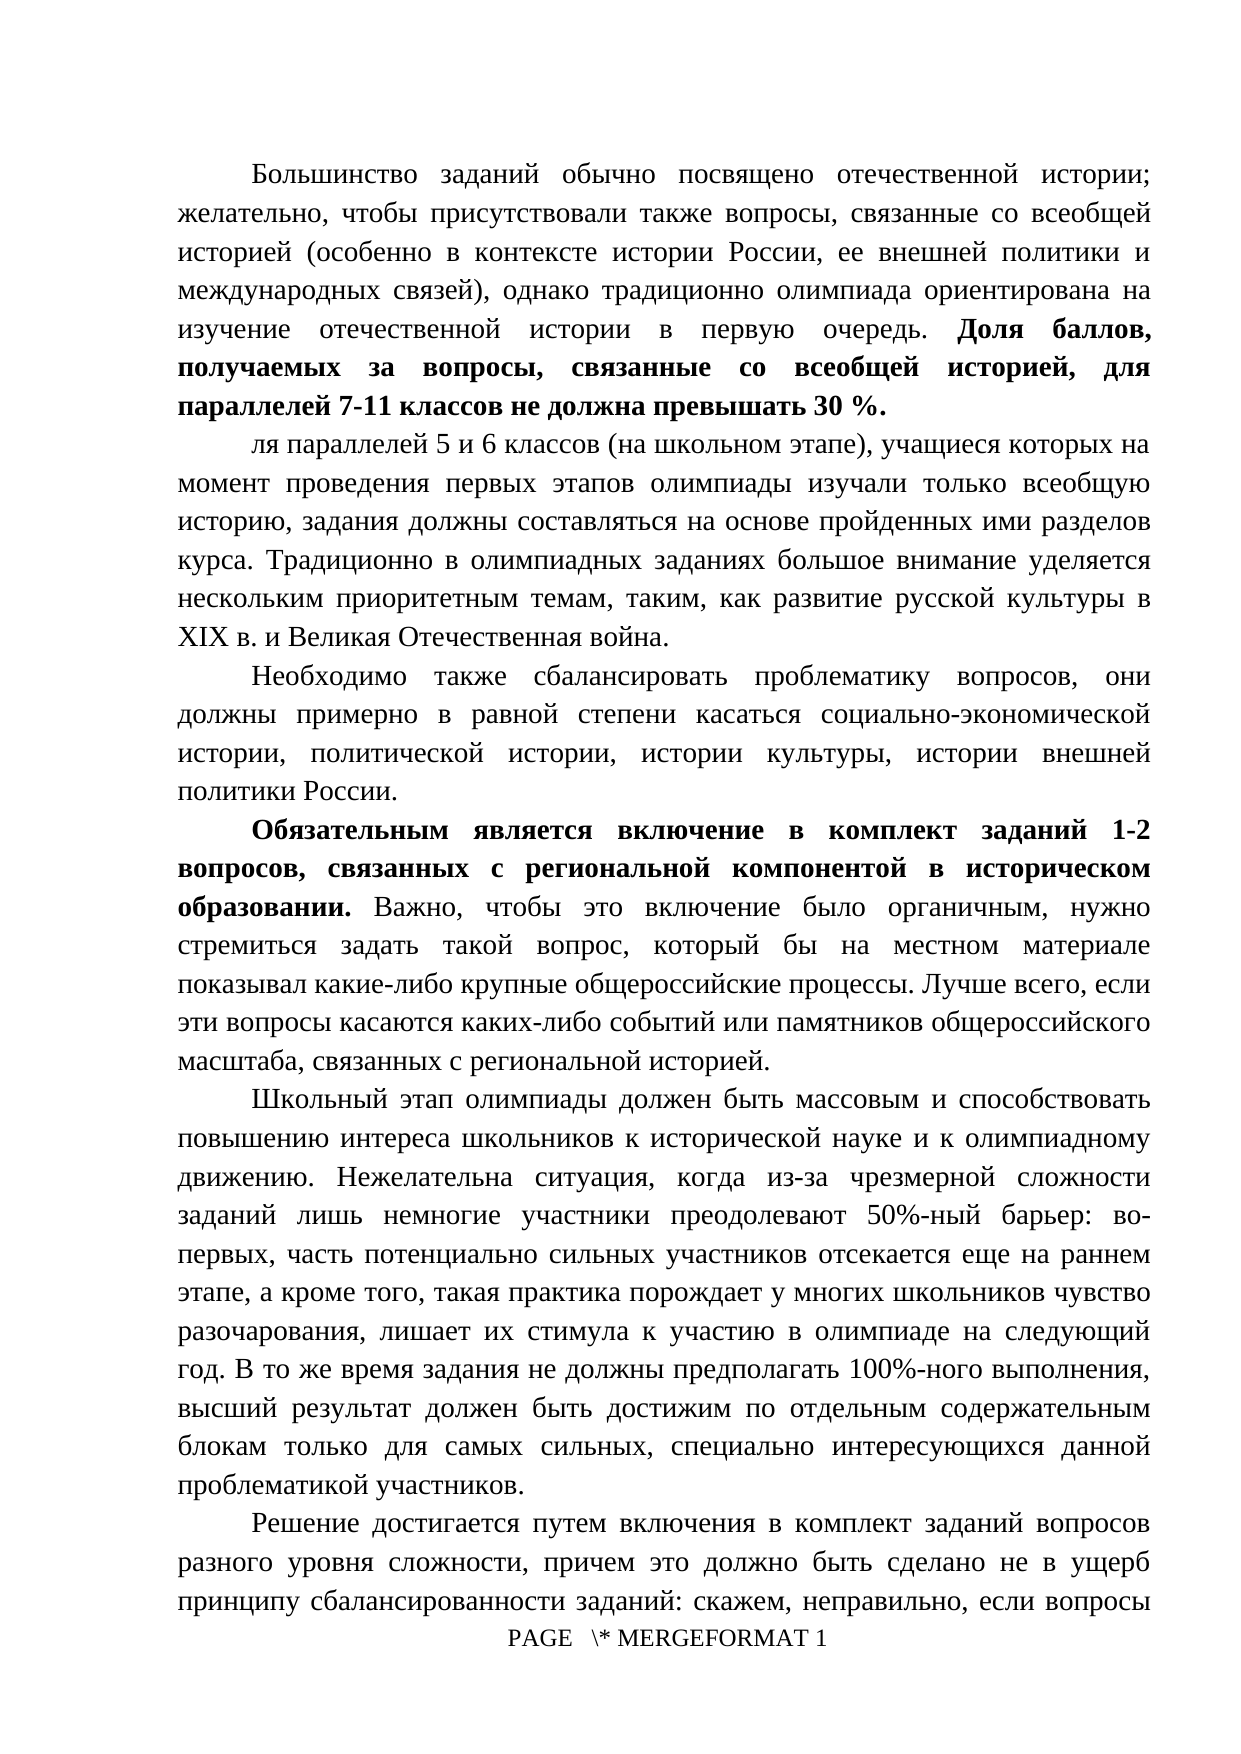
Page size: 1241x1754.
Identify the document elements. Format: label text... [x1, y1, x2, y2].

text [177, 1506, 1152, 1616]
text Обязательным является включение в комплект заданий 1-2 вопросов, связанных с региональной компонентой в историческом образовании. Важно, чтобы это включение было органичным, нужно стремиться задать такой вопрос, который бы на местном материале показывал какие-либо крупные общероссийские процессы. Лучше всего, если эти вопросы касаются каких-либо событий или памятников общероссийского масштаба, связанных с региональной историей. [177, 812, 1152, 1077]
text ля параллелей 5 и 6 классов (на школьном этапе), учащиеся которых на момент проведения первых этапов олимпиады изучали только всеобщую историю, задания должны составляться на основе пройденных ими разделов курса. Традиционно в олимпиадных заданиях большое внимание уделяется нескольким приоритетным темам, таким, как развитие русской культуры в XIX в. и Великая Отечественная война. [177, 426, 1152, 653]
text Необходимо также сбалансировать проблематику вопросов, они должны примерно в равной степени касаться социально-экономической истории, политической истории, истории культуры, истории внешней политики России. [177, 658, 1152, 807]
text Большинство заданий обычно посвящено отечественной истории; желательно, чтобы присутствовали также вопросы, связанные со всеобщей историей (особенно в контексте истории России, ее внешней политики и международных связей), однако традиционно олимпиада ориентирована на изучение отечественной истории в первую очередь. Доля баллов, получаемых за вопросы, связанные со всеобщей историей, для параллелей 7-11 классов не должна превышать 30 %. [177, 157, 1152, 421]
text Школьный этап олимпиады должен быть массовым и способствовать повышению интереса школьников к исторической науке и к олимпиадному движению. Нежелательна ситуация, когда из-за чрезмерной сложности заданий лишь немногие участники преодолевают 50%-ный барьер: во-первых, часть потенциально сильных участников отсекается еще на раннем этапе, а кроме того, такая практика порождает у многих школьников чувство разочарования, лишает их стимула к участию в олимпиаде на следующий год. В то же время задания не должны предполагать 100%-ного выполнения, высший результат должен быть достижим по отдельным содержательным блокам только для самых сильных, специально интересующихся данной проблематикой участников. [177, 1082, 1152, 1501]
